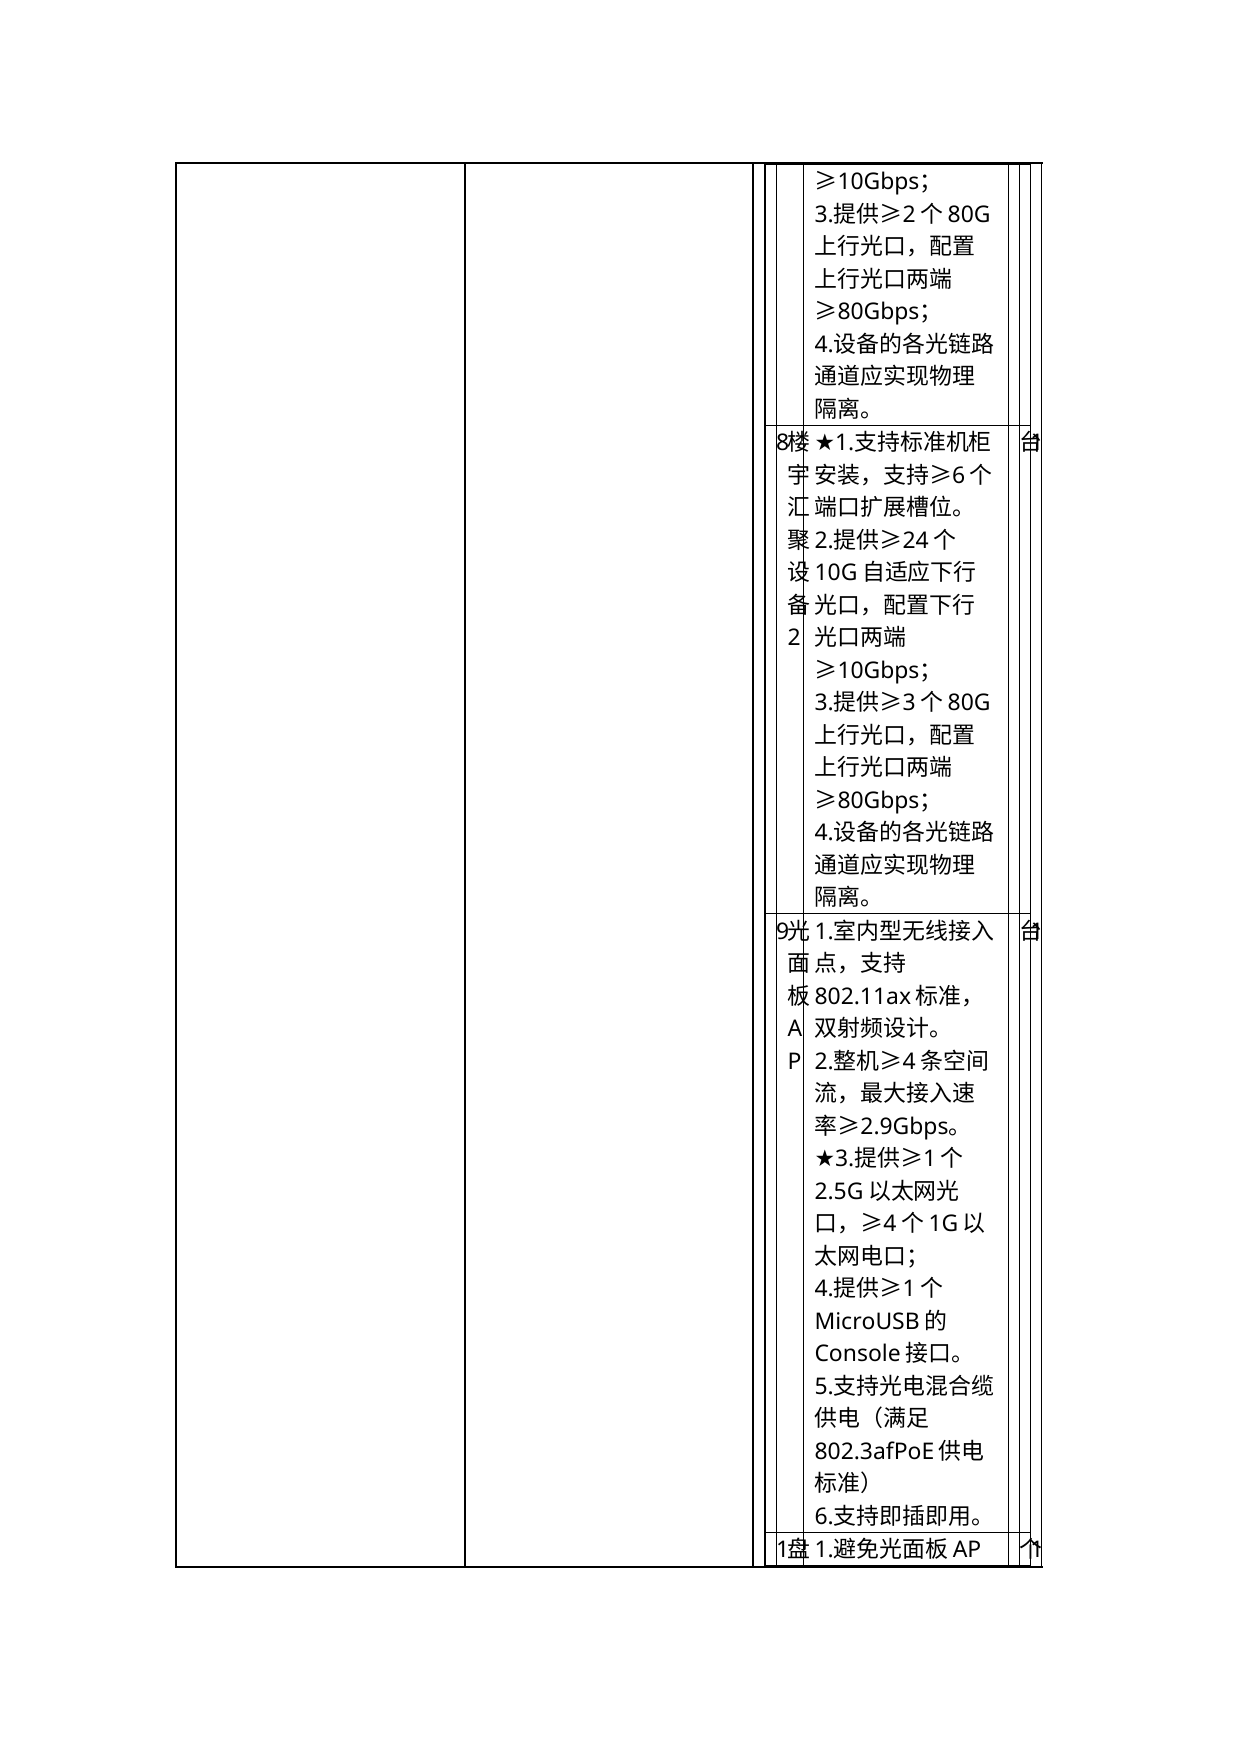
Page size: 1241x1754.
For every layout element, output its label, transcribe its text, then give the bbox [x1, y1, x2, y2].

table_cell [766, 165, 776, 425]
table_cell [777, 165, 803, 425]
table_cell [466, 164, 752, 1566]
table_cell 1 [177, 164, 464, 1566]
table_cell [804, 1533, 1008, 1565]
table_cell [777, 924, 803, 1532]
table_cell [1020, 1533, 1030, 1546]
table_cell [1020, 426, 1030, 913]
table_cell [804, 165, 1008, 425]
table_cell [1009, 426, 1019, 913]
table_cell [766, 426, 776, 913]
table_cell [777, 438, 803, 913]
table_cell [777, 1533, 803, 1565]
table_cell [754, 164, 764, 1566]
table_cell [1009, 1533, 1019, 1565]
table_cell [1031, 1542, 1041, 1566]
table_cell [777, 914, 803, 928]
table_cell [1020, 914, 1030, 1532]
table_cell [777, 426, 803, 444]
table_cell [804, 914, 1008, 1532]
table_cell [804, 426, 1008, 913]
table_cell [1020, 165, 1030, 425]
table_cell [1009, 914, 1019, 1532]
table_cell [766, 1533, 776, 1565]
table_cell [1009, 165, 1019, 425]
table_cell [1020, 1542, 1030, 1565]
table_cell [1031, 164, 1041, 1546]
table_cell [766, 914, 776, 1532]
